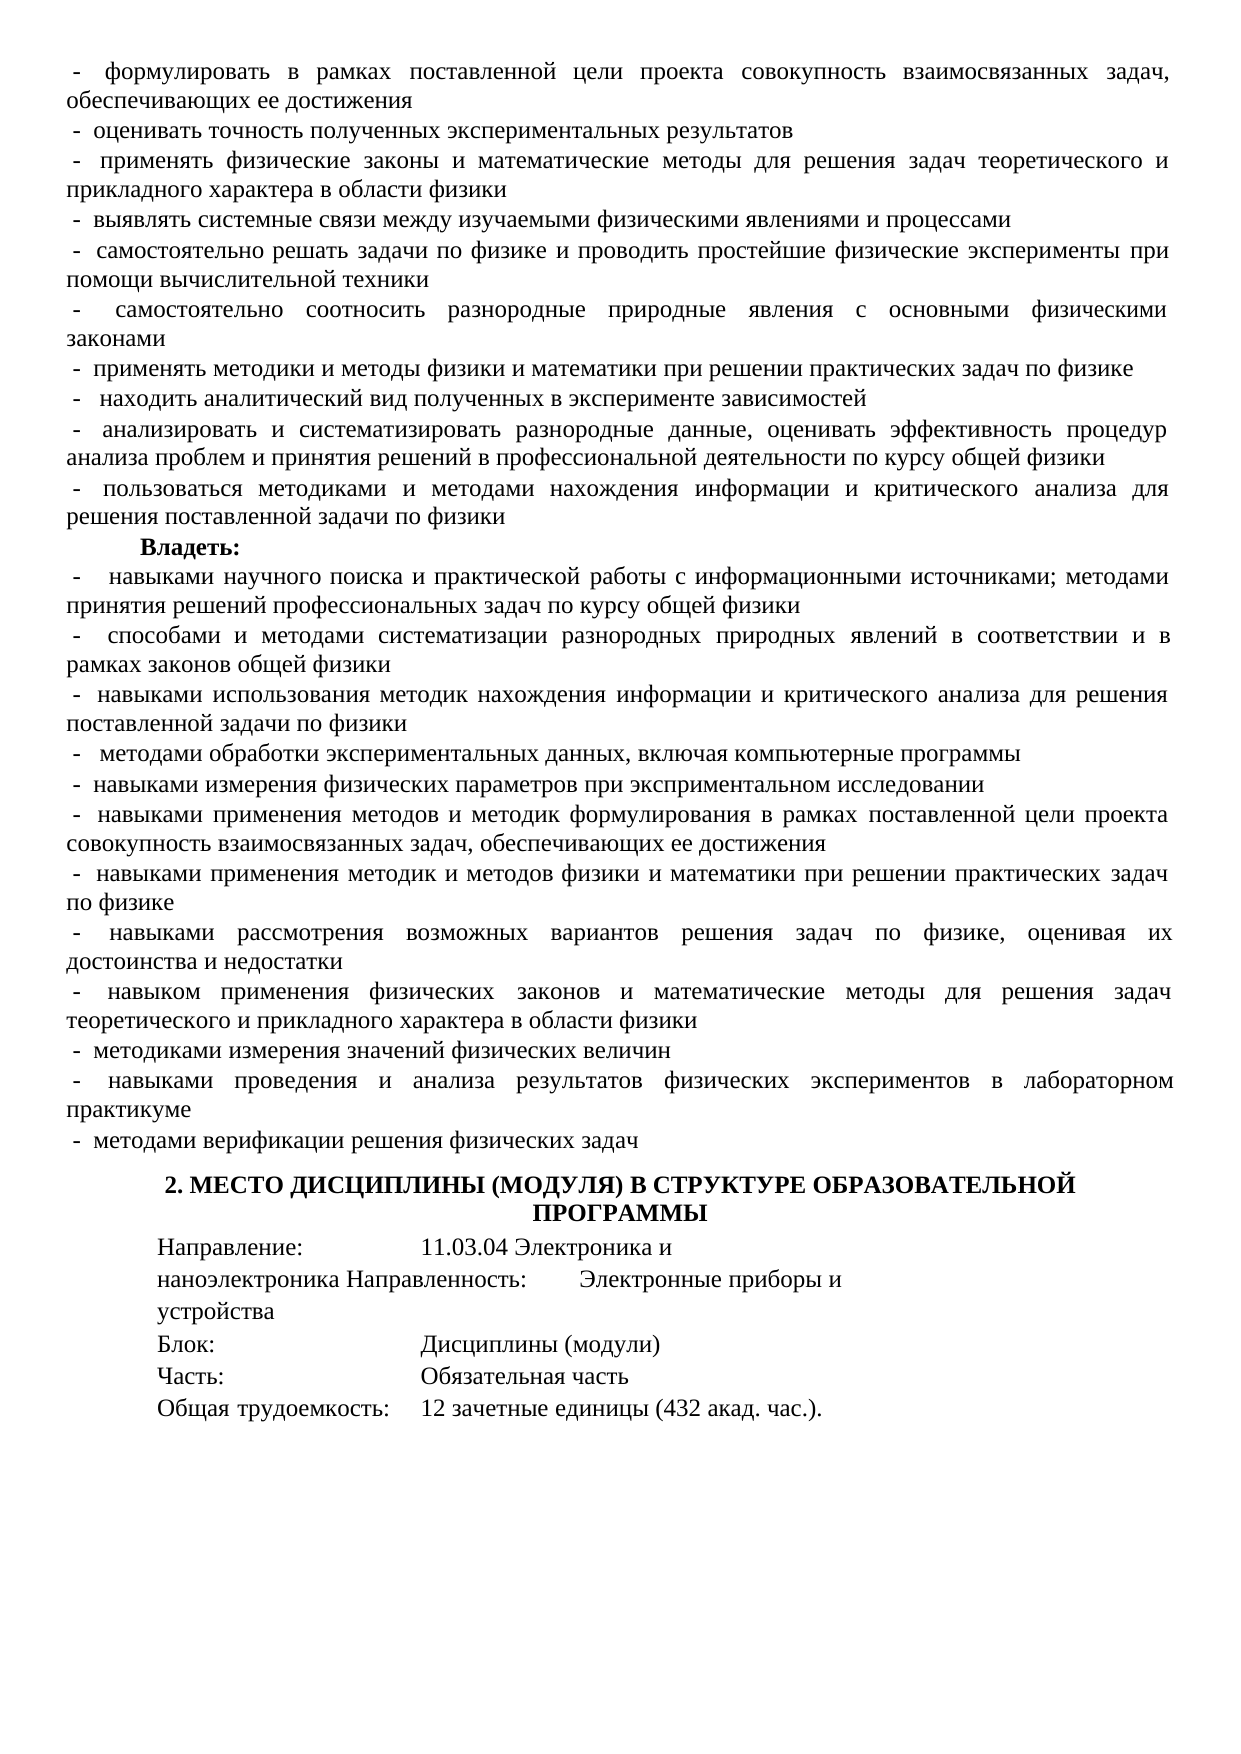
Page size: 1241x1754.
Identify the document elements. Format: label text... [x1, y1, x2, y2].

list анализировать и систематизировать разнородные данные, оценивать эффективность процедур анализа проблем и принятия решений в профессиональной деятельности по курсу общей физики [66, 414, 1173, 471]
subtitle Владеть: [140, 532, 1186, 561]
list методами обработки экспериментальных данных, включая компьютерные программы [72, 738, 1186, 767]
text Дисциплины (модули) Обязательная часть [420, 1329, 803, 1390]
list навыками рассмотрения возможных вариантов решения задач по физике, оценивая их достоинства и недостатки [66, 917, 1173, 975]
list самостоятельно решать задачи по физике и проводить простейшие физические эксперименты при помощи вычислительной техники [66, 235, 1173, 292]
list навыками применения методик и методов физики и математики при решении практических задач по физике [66, 858, 1174, 916]
list методиками измерения значений физических величин [72, 1035, 1186, 1064]
list навыками измерения физических параметров при эксприментальном исследовании [72, 769, 1186, 797]
list навыками использования методик нахождения информации и критического анализа для решения поставленной задачи по физики [66, 679, 1173, 737]
list навыками применения методов и методик формулирования в рамках поставленной цели проекта совокупность взаимосвязанных задач, обеспечивающих ее достижения [66, 799, 1173, 857]
list находить аналитический вид полученных в эксперименте зависимостей [72, 383, 1186, 412]
list применять физические законы и математические методы для решения задач теоретического и прикладного характера в области физики [66, 146, 1174, 203]
list самостоятельно соотносить разнородные природные явления с основными физическими законами [66, 294, 1173, 351]
text Блок: Часть: [157, 1329, 224, 1389]
subtitle 2. МЕСТО ДИСЦИПЛИНЫ (МОДУЛЯ) В СТРУКТУРЕ ОБРАЗОВАТЕЛЬНОЙ ПРОГРАММЫ [164, 1170, 1174, 1227]
text Общая трудоемкость: 12 зачетные единицы (432 акад. час.). [157, 1393, 1186, 1422]
list способами и методами систематизации разнородных природных явлений в соответствии и в рамках законов общей физики [66, 620, 1174, 678]
list методами верификации решения физических задач [72, 1125, 1186, 1153]
list оценивать точность полученных экспериментальных результатов [72, 115, 1186, 144]
list пользоваться методиками и методами нахождения информации и критического анализа для решения поставленной задачи по физики [66, 473, 1174, 530]
list выявлять системные связи между изучаемыми физическими явлениями и процессами [72, 204, 1186, 233]
list навыками проведения и анализа результатов физических экспериментов в лабораторном практикуме [66, 1066, 1174, 1123]
list формулировать в рамках поставленной цели проекта совокупность взаимосвязанных задач, обеспечивающих ее достижения [66, 56, 1174, 114]
text Направление: 11.03.04 Электроника и наноэлектроника Направленность: Электронные приборы и устройства [157, 1232, 857, 1325]
list навыком применения физических законов и математические методы для решения задач теоретического и прикладного характера в области физики [66, 976, 1174, 1034]
list применять методики и методы физики и математики при решении практических задач по физике [72, 353, 1186, 382]
list навыками научного поиска и практической работы с информационными источниками; методами принятия решений профессиональных задач по курсу общей физики [66, 561, 1174, 619]
